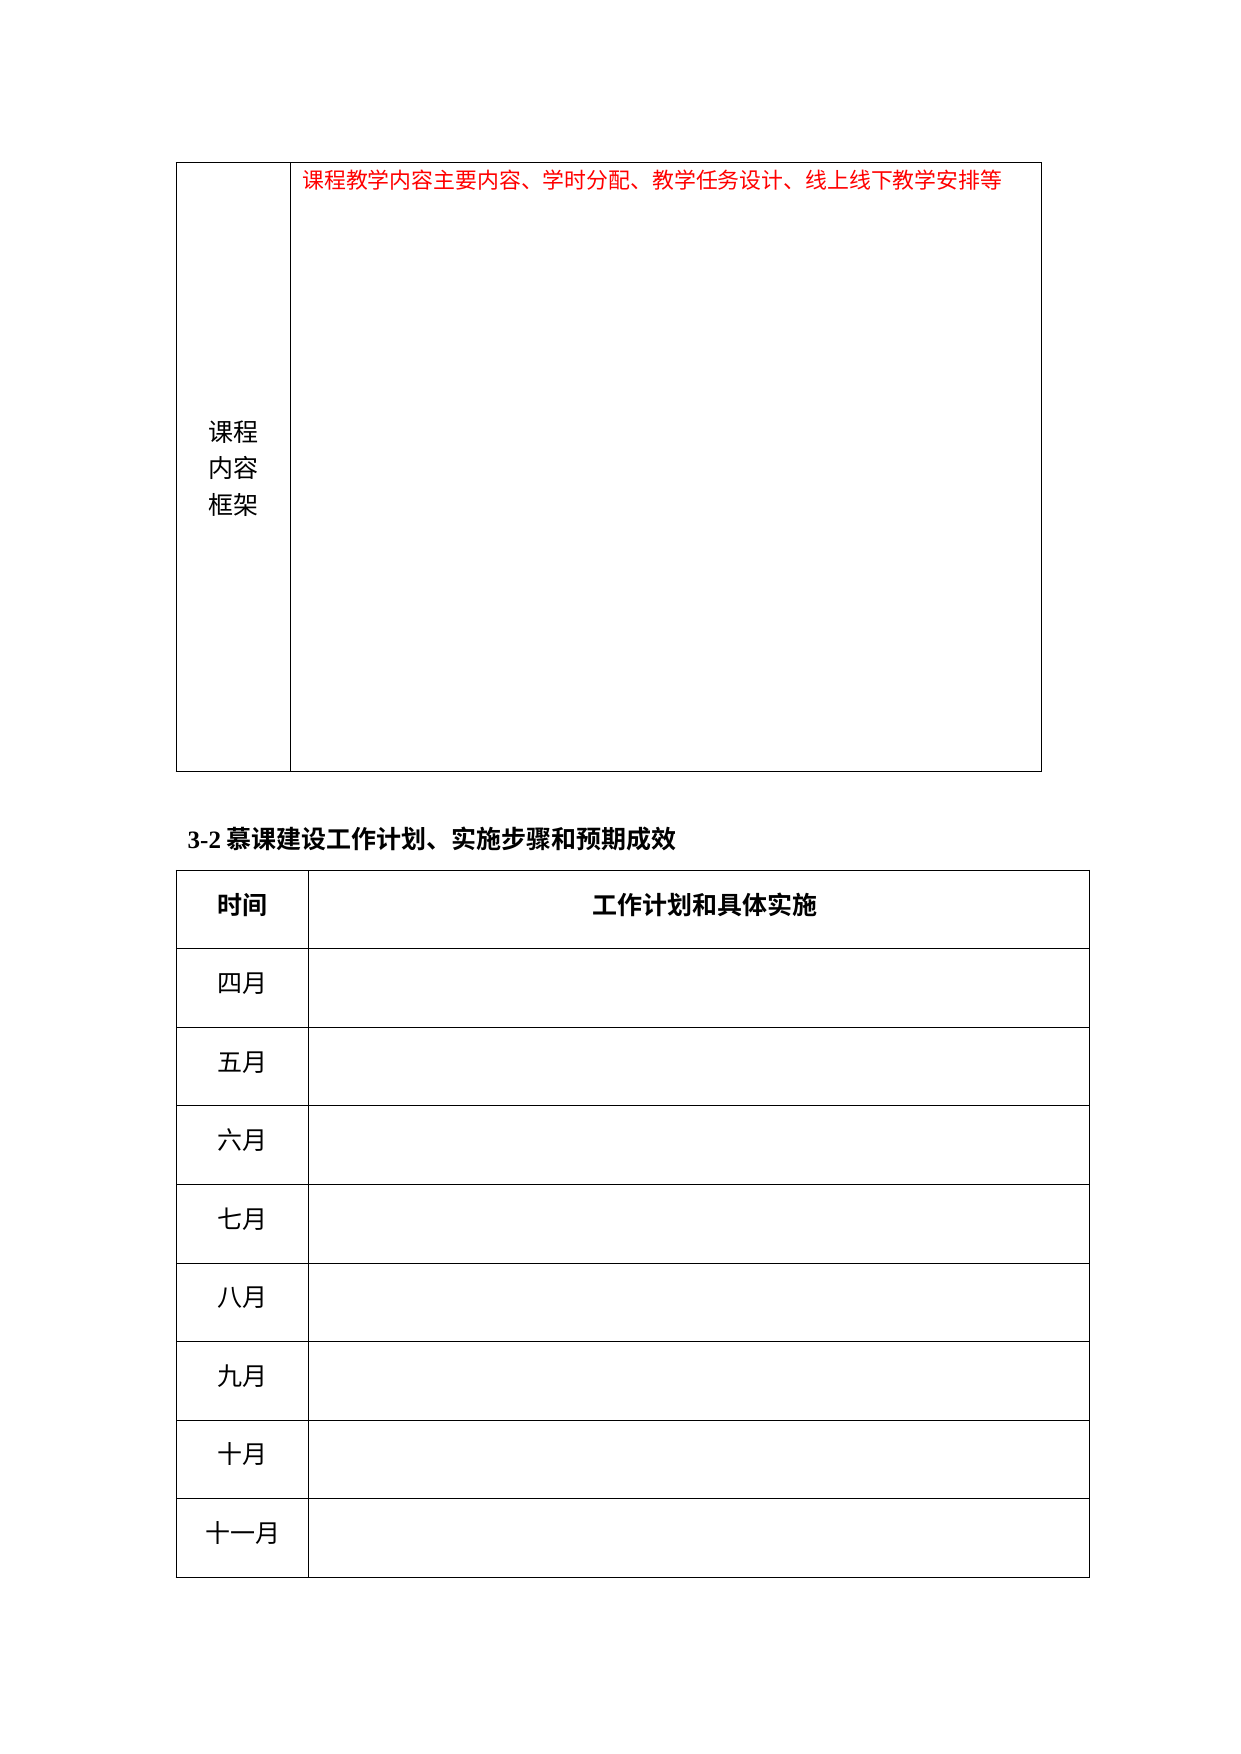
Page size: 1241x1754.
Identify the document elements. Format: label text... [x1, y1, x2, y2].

table_header 时间 [177, 871, 308, 948]
table_cell 五月 [177, 1028, 308, 1105]
table_cell 十月 [177, 1421, 308, 1498]
table_cell [309, 1421, 1089, 1498]
table_cell 八月 [177, 1264, 308, 1341]
table_cell [309, 1499, 1089, 1577]
table_cell [309, 1185, 1089, 1262]
table_header 工作计划和具体实施 [309, 871, 1089, 948]
table_cell [309, 949, 1089, 1027]
text 3-2慕课建设工作计划、实施步骤和预期成效 [187, 805, 1053, 870]
table_cell 十一月 [177, 1499, 308, 1577]
table_cell 课程教学内容主要内容、学时分配、教学任务设计、线上线下教学安排等 [291, 163, 1041, 771]
table_cell 四月 [177, 949, 308, 1027]
table_cell [309, 1028, 1089, 1105]
table_cell 六月 [177, 1106, 308, 1184]
table_cell 九月 [177, 1342, 308, 1419]
table_cell 课程 内容 框架 [177, 163, 290, 771]
table_cell 七月 [177, 1185, 308, 1262]
table_cell [309, 1264, 1089, 1341]
table_cell [309, 1342, 1089, 1419]
table_cell [309, 1106, 1089, 1184]
